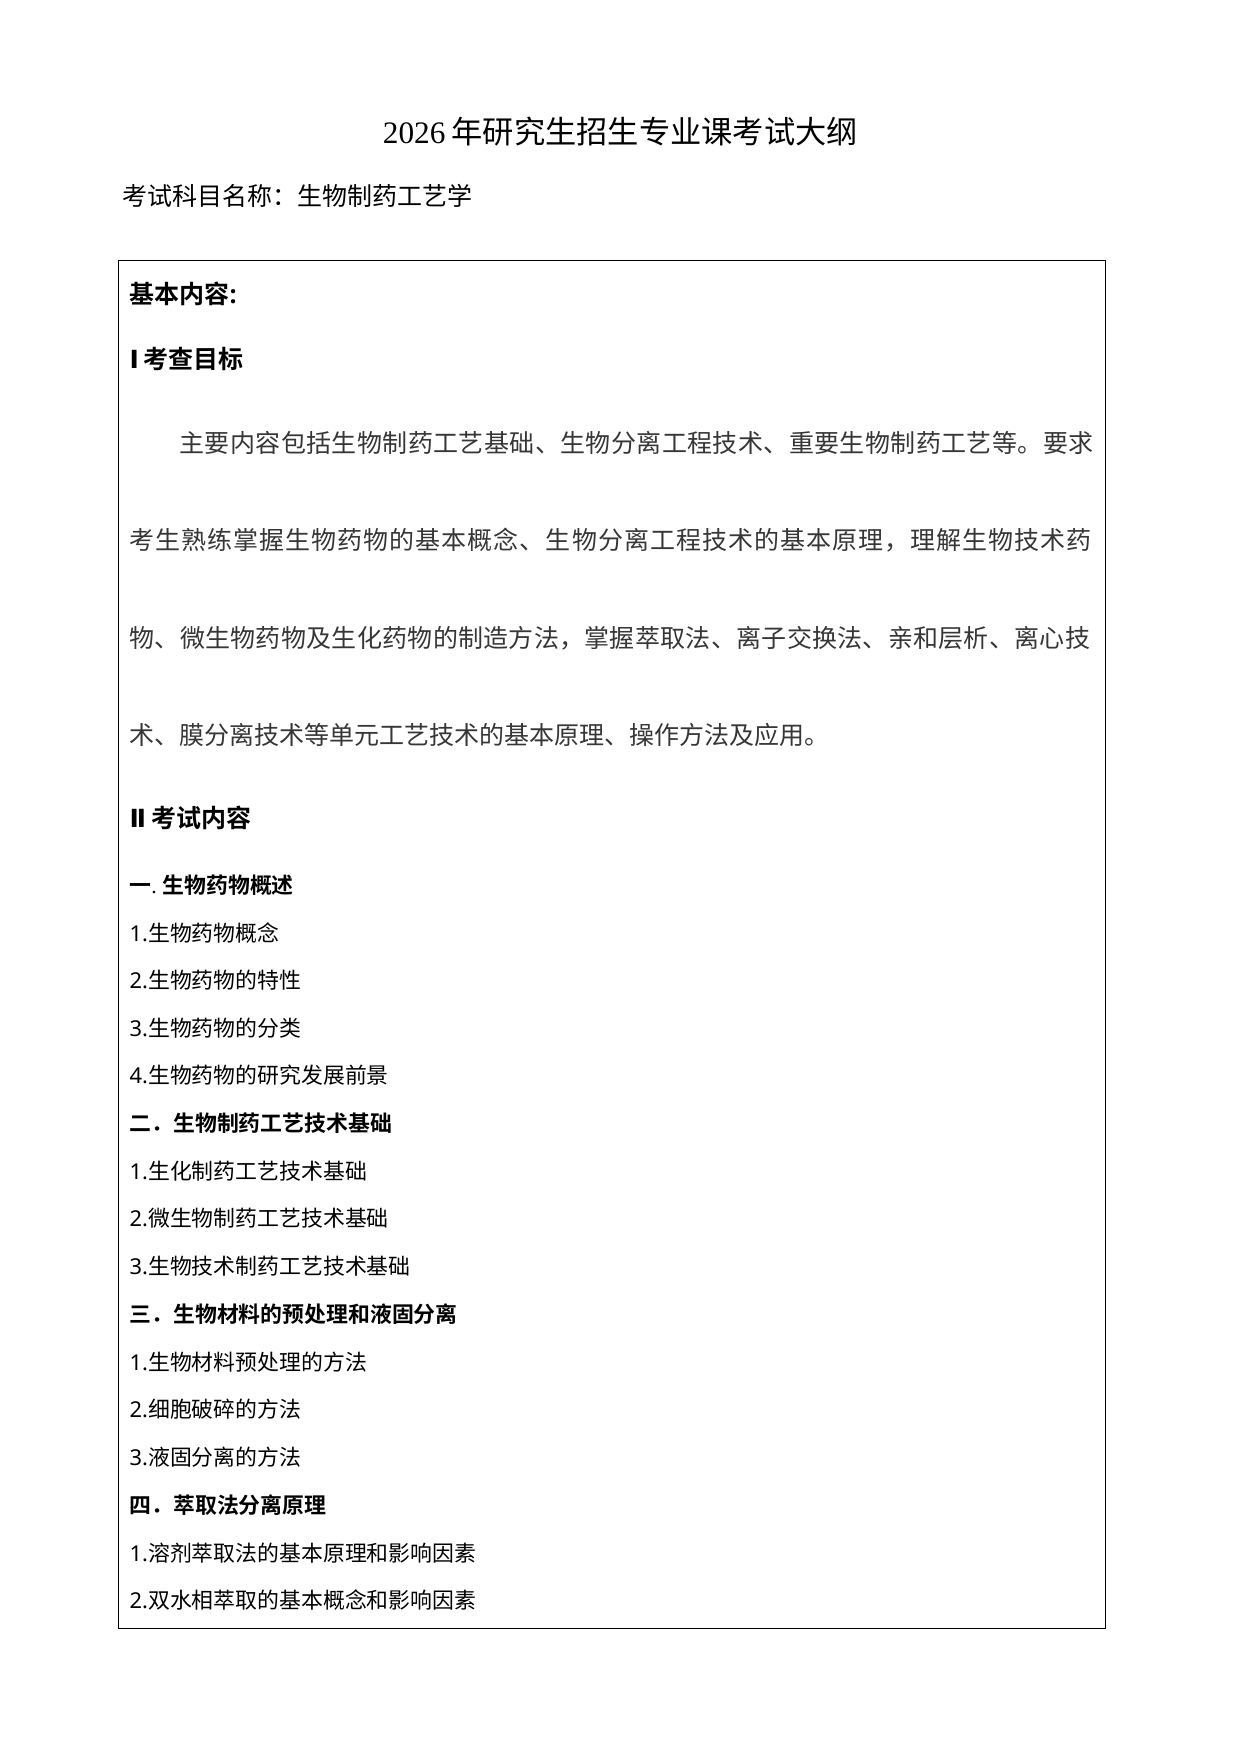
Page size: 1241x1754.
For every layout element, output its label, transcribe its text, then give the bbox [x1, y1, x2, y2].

text 考试科目名称：生物制药工艺学 [123, 162, 1122, 227]
text 2026年研究生招生专业课考试大纲 [118, 97, 1122, 162]
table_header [119, 261, 1105, 1628]
